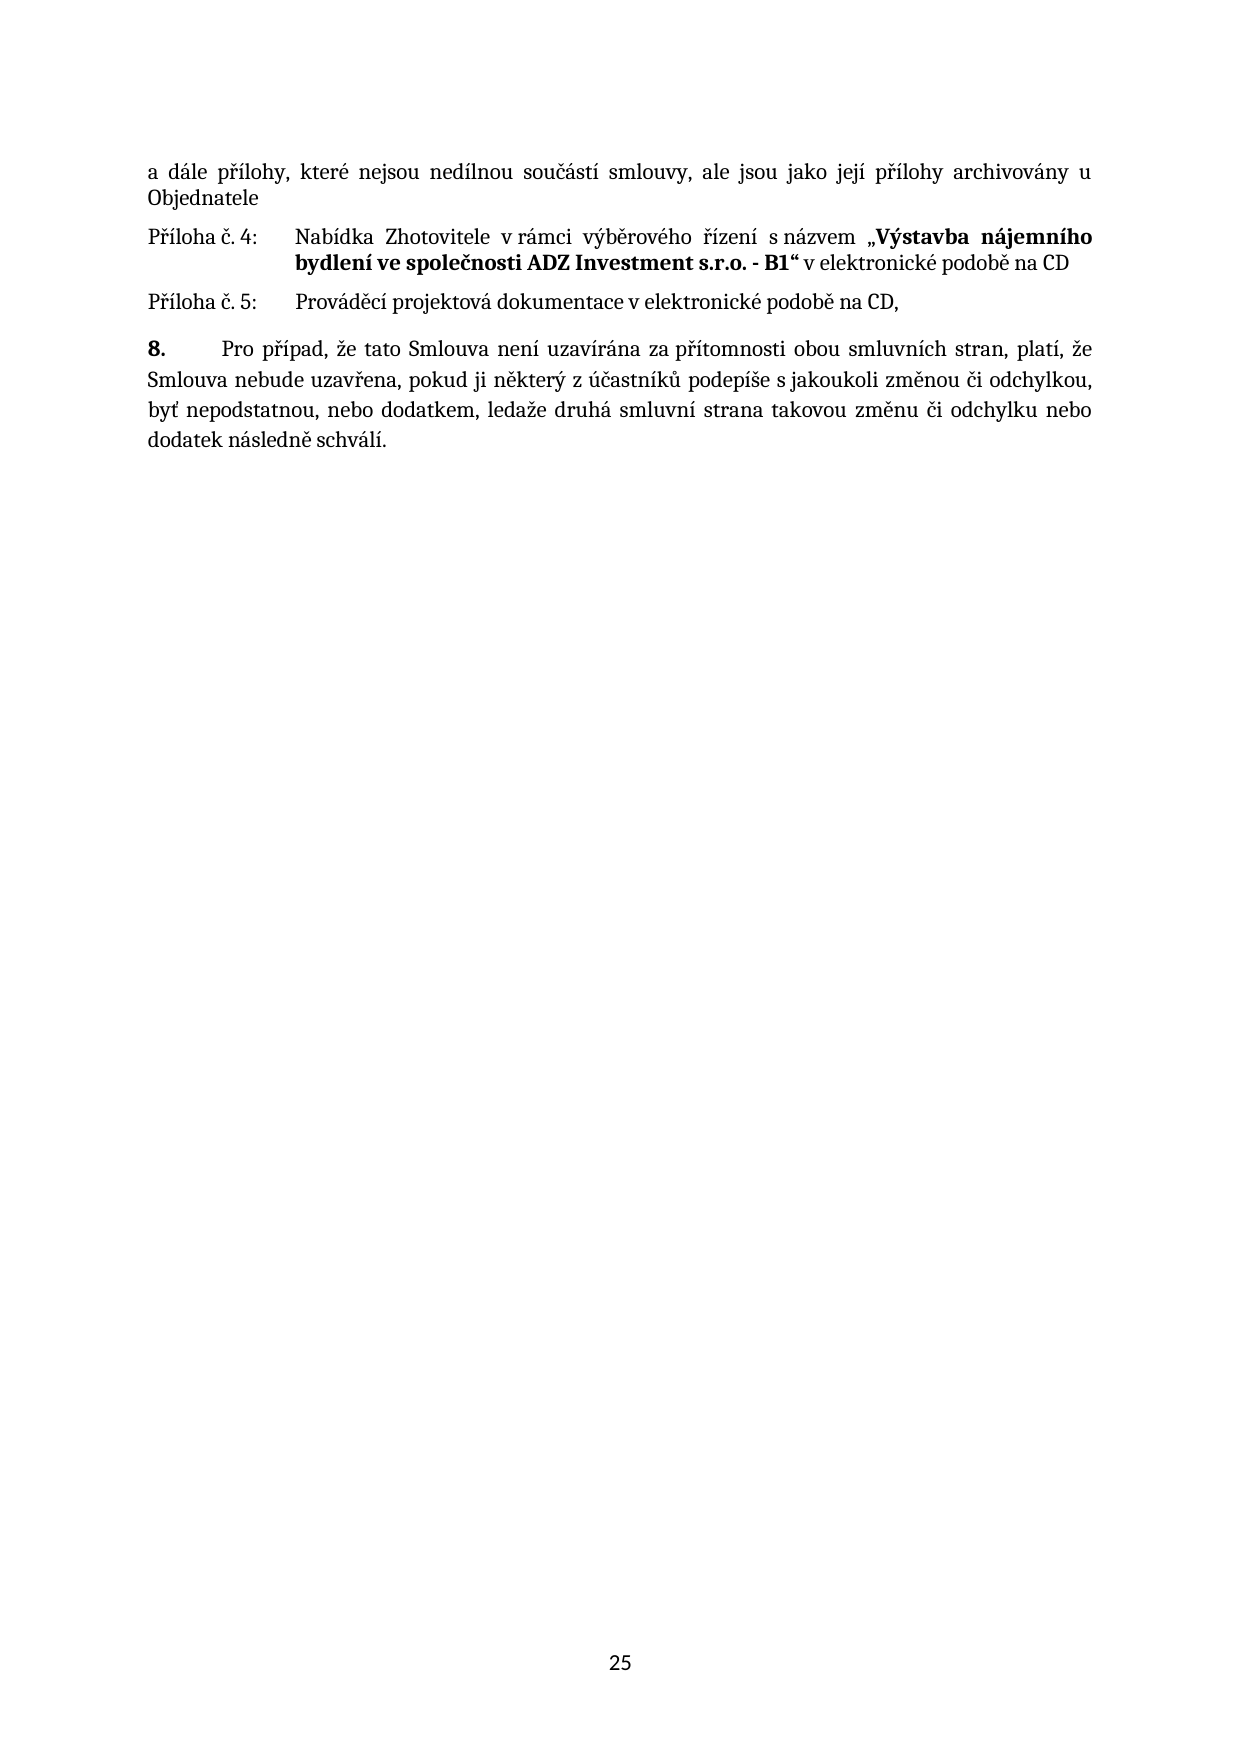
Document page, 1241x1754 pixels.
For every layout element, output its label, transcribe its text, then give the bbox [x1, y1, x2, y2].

text a dále přílohy, které nejsou nedílnou součástí smlouvy, ale jsou jako její přílohy archivovány u Objednatele [148, 159, 1093, 211]
text Příloha č. 5: Prováděcí projektová dokumentace v elektronické podobě na CD, [148, 289, 1093, 315]
subtitle Pro případ, že tato Smlouva není uzavírána za přítomnosti obou smluvních stran, platí, že Smlouva nebude uzavřena, pokud ji některý z účastníků podepíše s jakoukoli změnou či odchylkou, byť nepodstatnou, nebo dodatkem, ledaže druhá smluvní strana takovou změnu či odchylku nebo dodatek následně schválí. [148, 336, 1093, 453]
text Příloha č. 4: Nabídka Zhotovitele v rámci výběrového řízení s názvem „Výstavba nájemního bydlení ve společnosti ADZ Investment s.r.o. - B1“ v elektronické podobě na CD [148, 224, 1093, 277]
